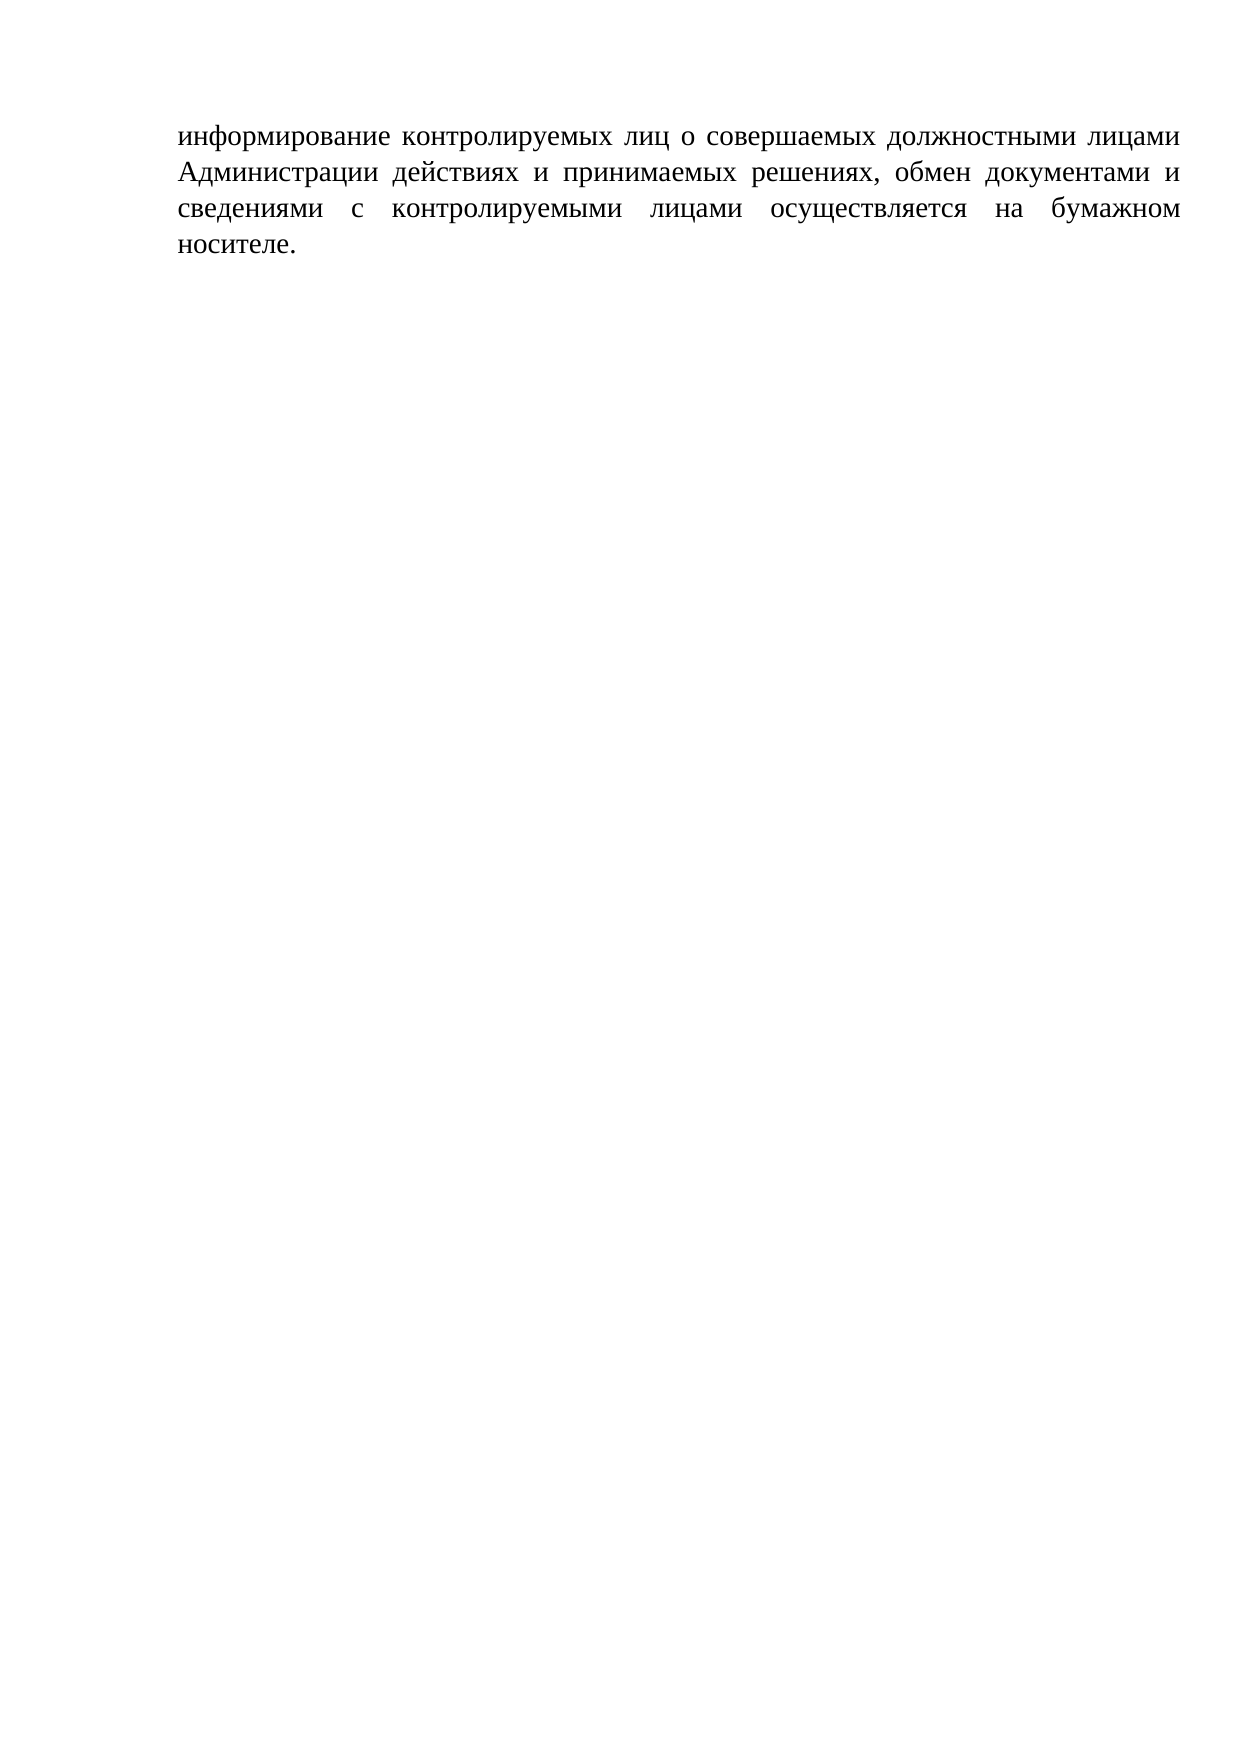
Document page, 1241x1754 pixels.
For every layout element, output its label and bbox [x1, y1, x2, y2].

text [177, 118, 1181, 260]
